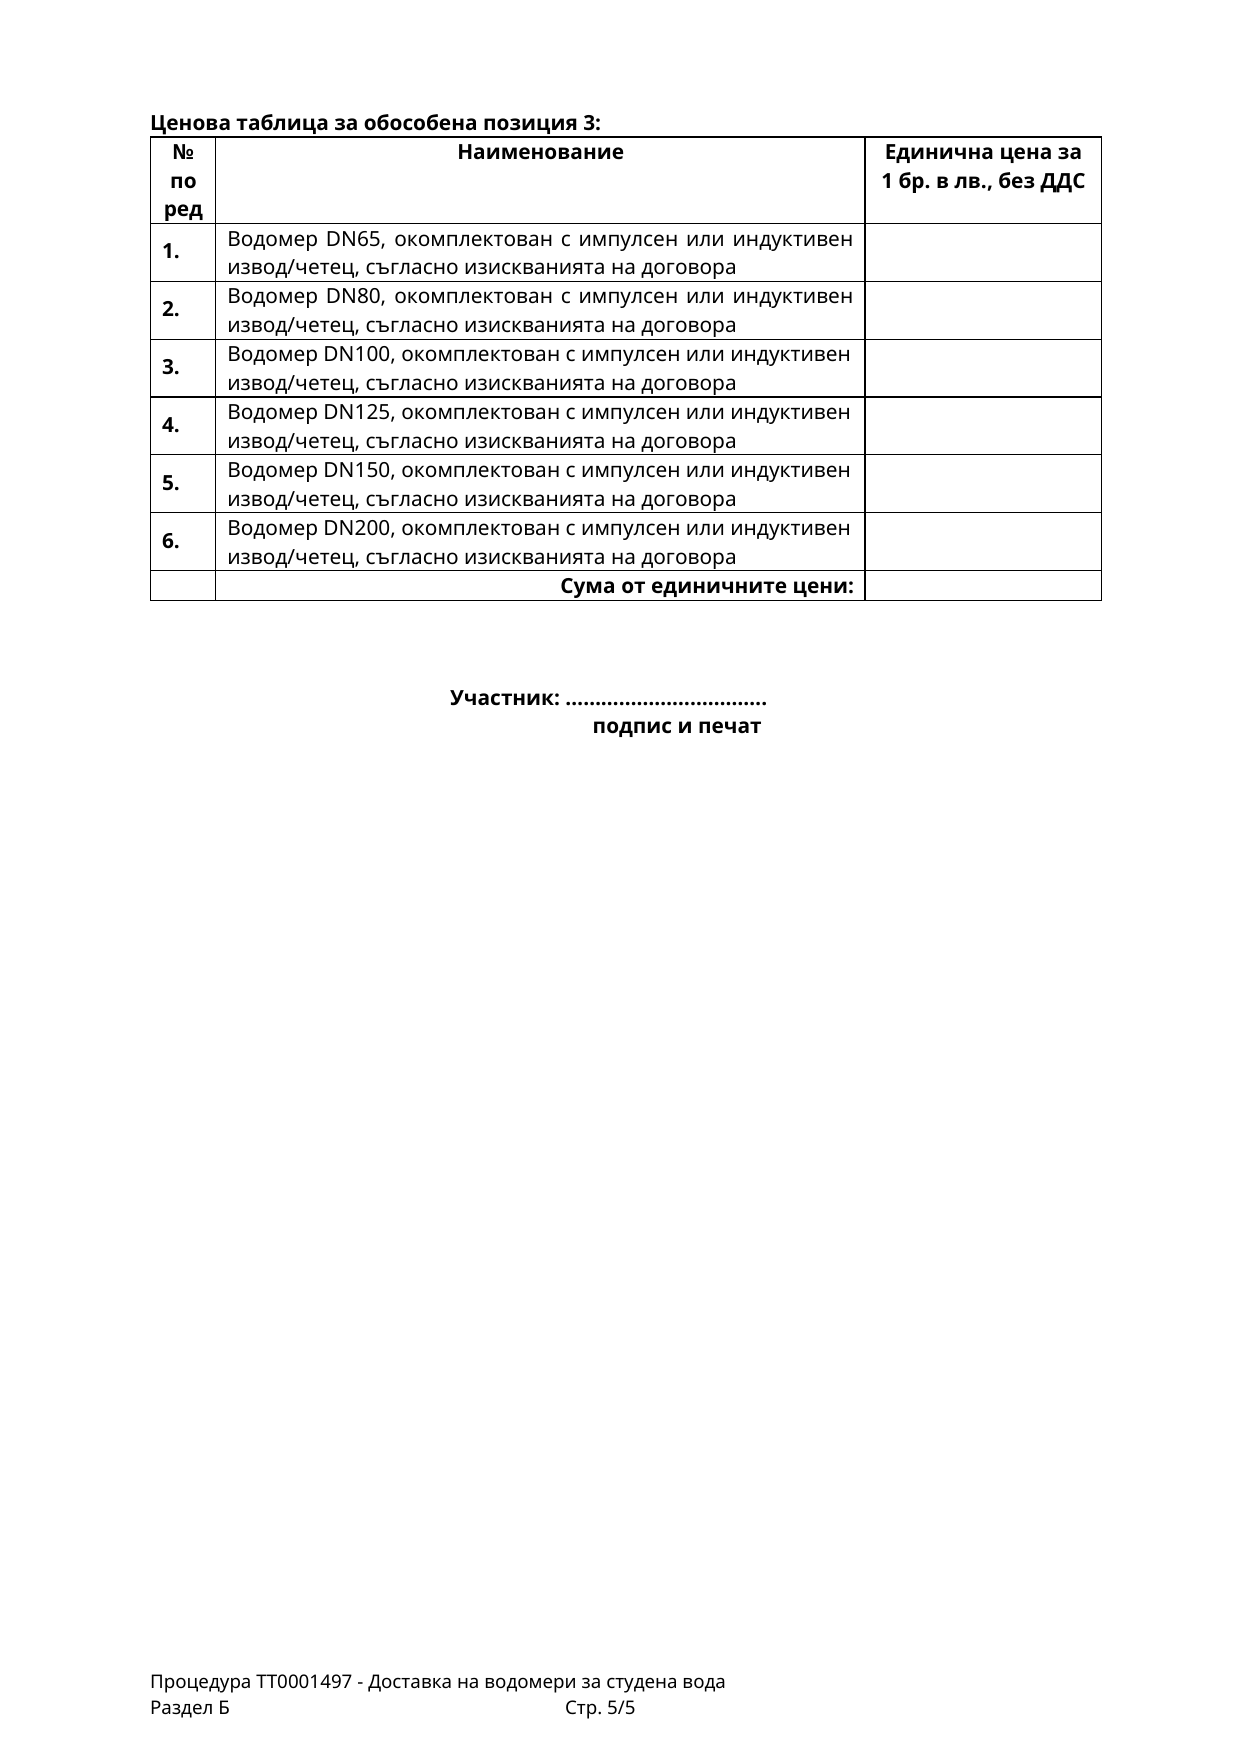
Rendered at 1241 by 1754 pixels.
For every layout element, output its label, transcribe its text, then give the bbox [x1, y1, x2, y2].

table_cell [866, 224, 1101, 281]
table_cell Водомер DN125, окомплектован с импулсен или индуктивен извод/четец, съгласно изискванията на договора [216, 398, 864, 454]
table_cell [866, 282, 1101, 338]
text подпис и печат [517, 711, 1090, 739]
table_cell [151, 398, 215, 454]
text Ценова таблица за обособена позиция 3: [150, 108, 1090, 136]
table_header № по ред [151, 138, 215, 223]
table_cell [866, 340, 1101, 396]
table_cell [151, 513, 215, 570]
table_cell [866, 571, 1101, 600]
table_cell Водомер DN150, окомплектован с импулсен или индуктивен извод/четец, съгласно изискванията на договора [216, 455, 864, 512]
table_cell [866, 513, 1101, 570]
table_cell [151, 571, 215, 600]
table_cell [151, 224, 215, 281]
table_cell [151, 455, 215, 512]
table_cell Водомер DN200, окомплектован с импулсен или индуктивен извод/четец, съгласно изискванията на договора [216, 513, 864, 570]
table_cell [151, 340, 215, 396]
table_cell Водомер DN65, окомплектован с импулсен или индуктивен извод/четец, съгласно изискванията на договора [216, 224, 864, 281]
table_header Наименование [216, 138, 864, 223]
table_cell Водомер DN80, окомплектован с импулсен или индуктивен извод/четец, съгласно изискванията на договора [216, 282, 864, 338]
table_cell Сума от единичните цени: [216, 571, 864, 600]
table_header Единична цена за 1 бр. в лв., без ДДС [866, 138, 1101, 223]
table_cell [866, 455, 1101, 512]
table_cell Водомер DN100, окомплектован с импулсен или индуктивен извод/четец, съгласно изискванията на договора [216, 340, 864, 396]
text Участник: ……………………………. [375, 683, 1090, 711]
table_cell [866, 398, 1101, 454]
table_cell [151, 282, 215, 338]
